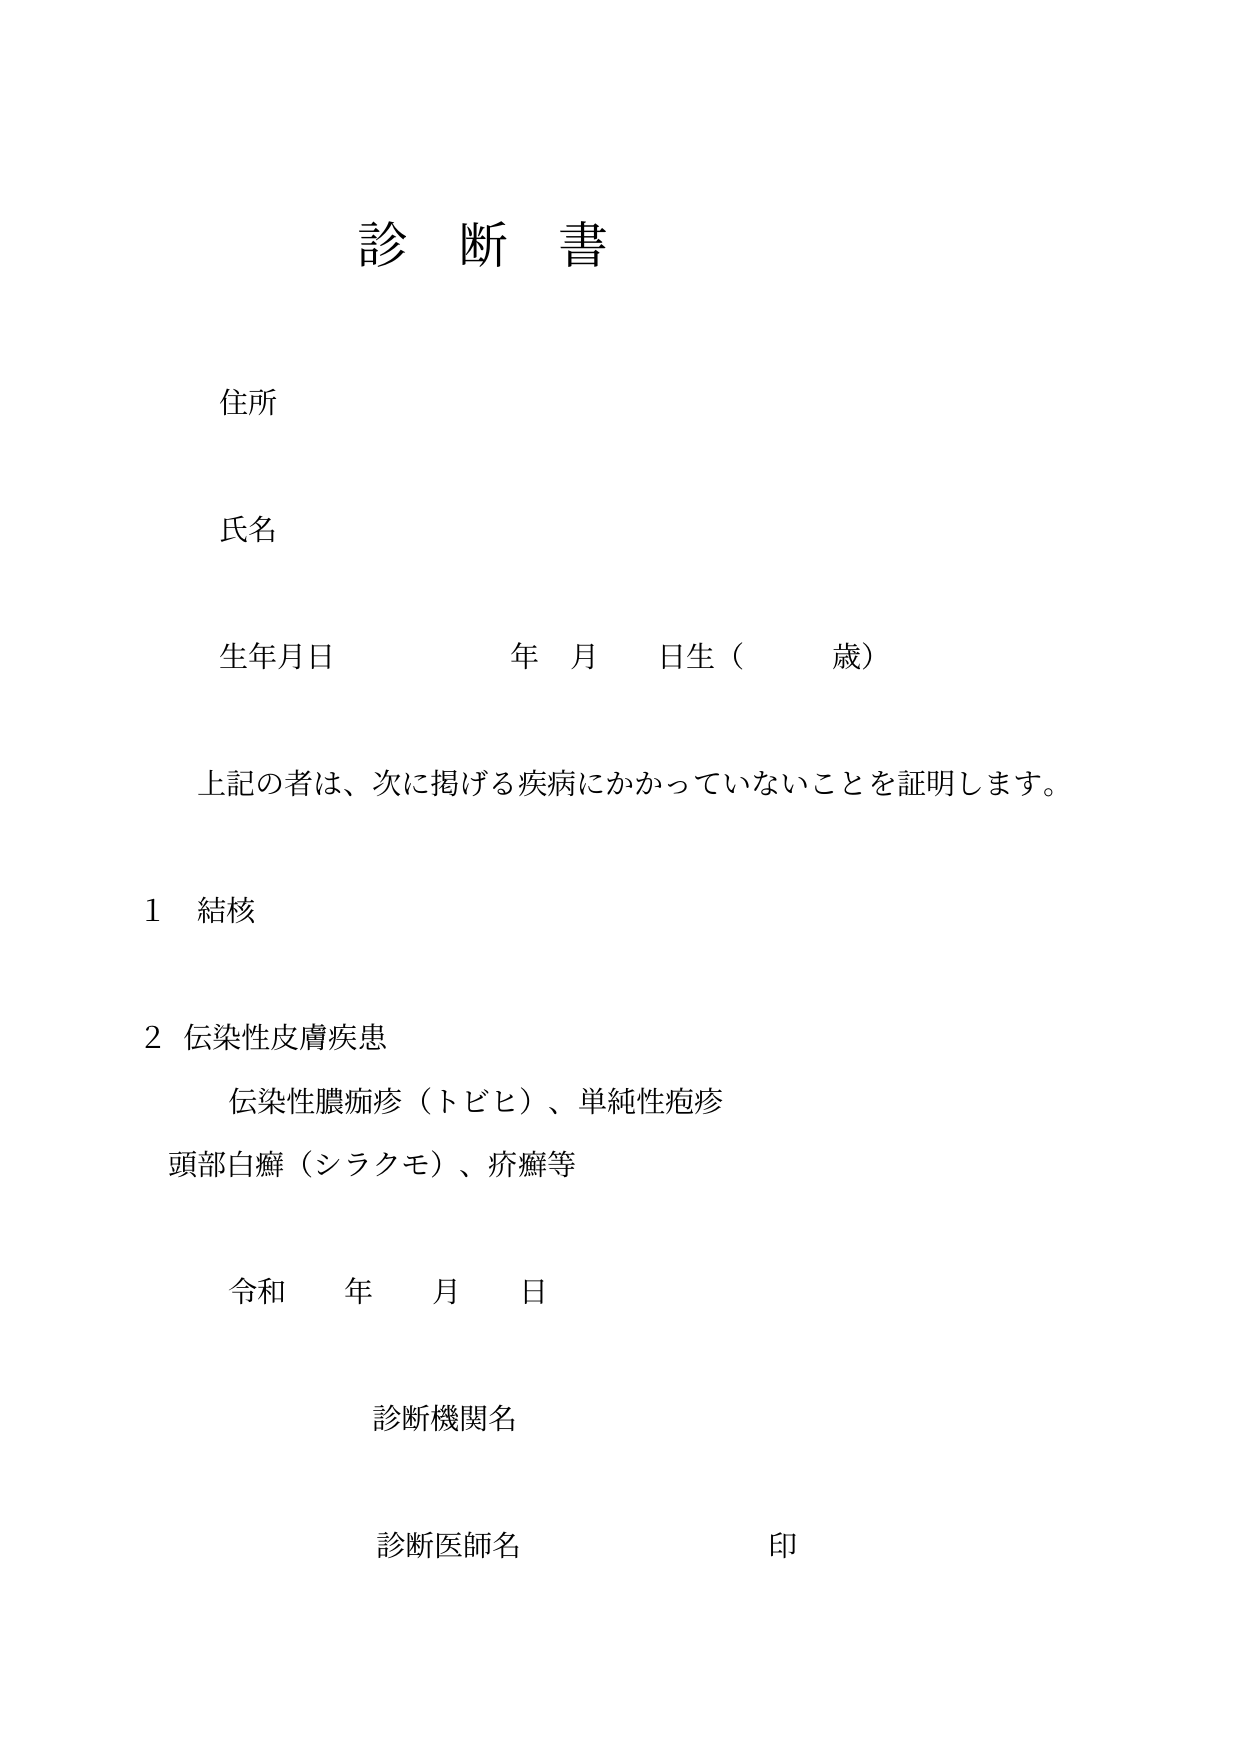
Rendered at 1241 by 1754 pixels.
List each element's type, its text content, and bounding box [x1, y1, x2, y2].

text 診断医師名 印 [376, 1512, 1131, 1576]
text 診断機関名 [109, 1385, 1131, 1449]
text 診 断 書 [109, 178, 1131, 305]
text 伝染性膿痂疹（トビヒ）、単純性疱疹 [228, 1068, 1131, 1131]
text 氏名 [109, 496, 1131, 559]
text 令和 年 月 日 [228, 1258, 1131, 1322]
text ２ 伝染性皮膚疾患 [109, 1004, 1131, 1068]
text 住所 [109, 369, 1131, 432]
text 頭部白癬（シラクモ）、疥癬等 [109, 1131, 1131, 1195]
text 上記の者は、次に掲げる疾病にかかっていないことを証明します。 [109, 750, 1131, 813]
text １ 結核 [109, 877, 1131, 941]
text 生年月日 年 月 日生（ 歳） [109, 623, 1131, 686]
